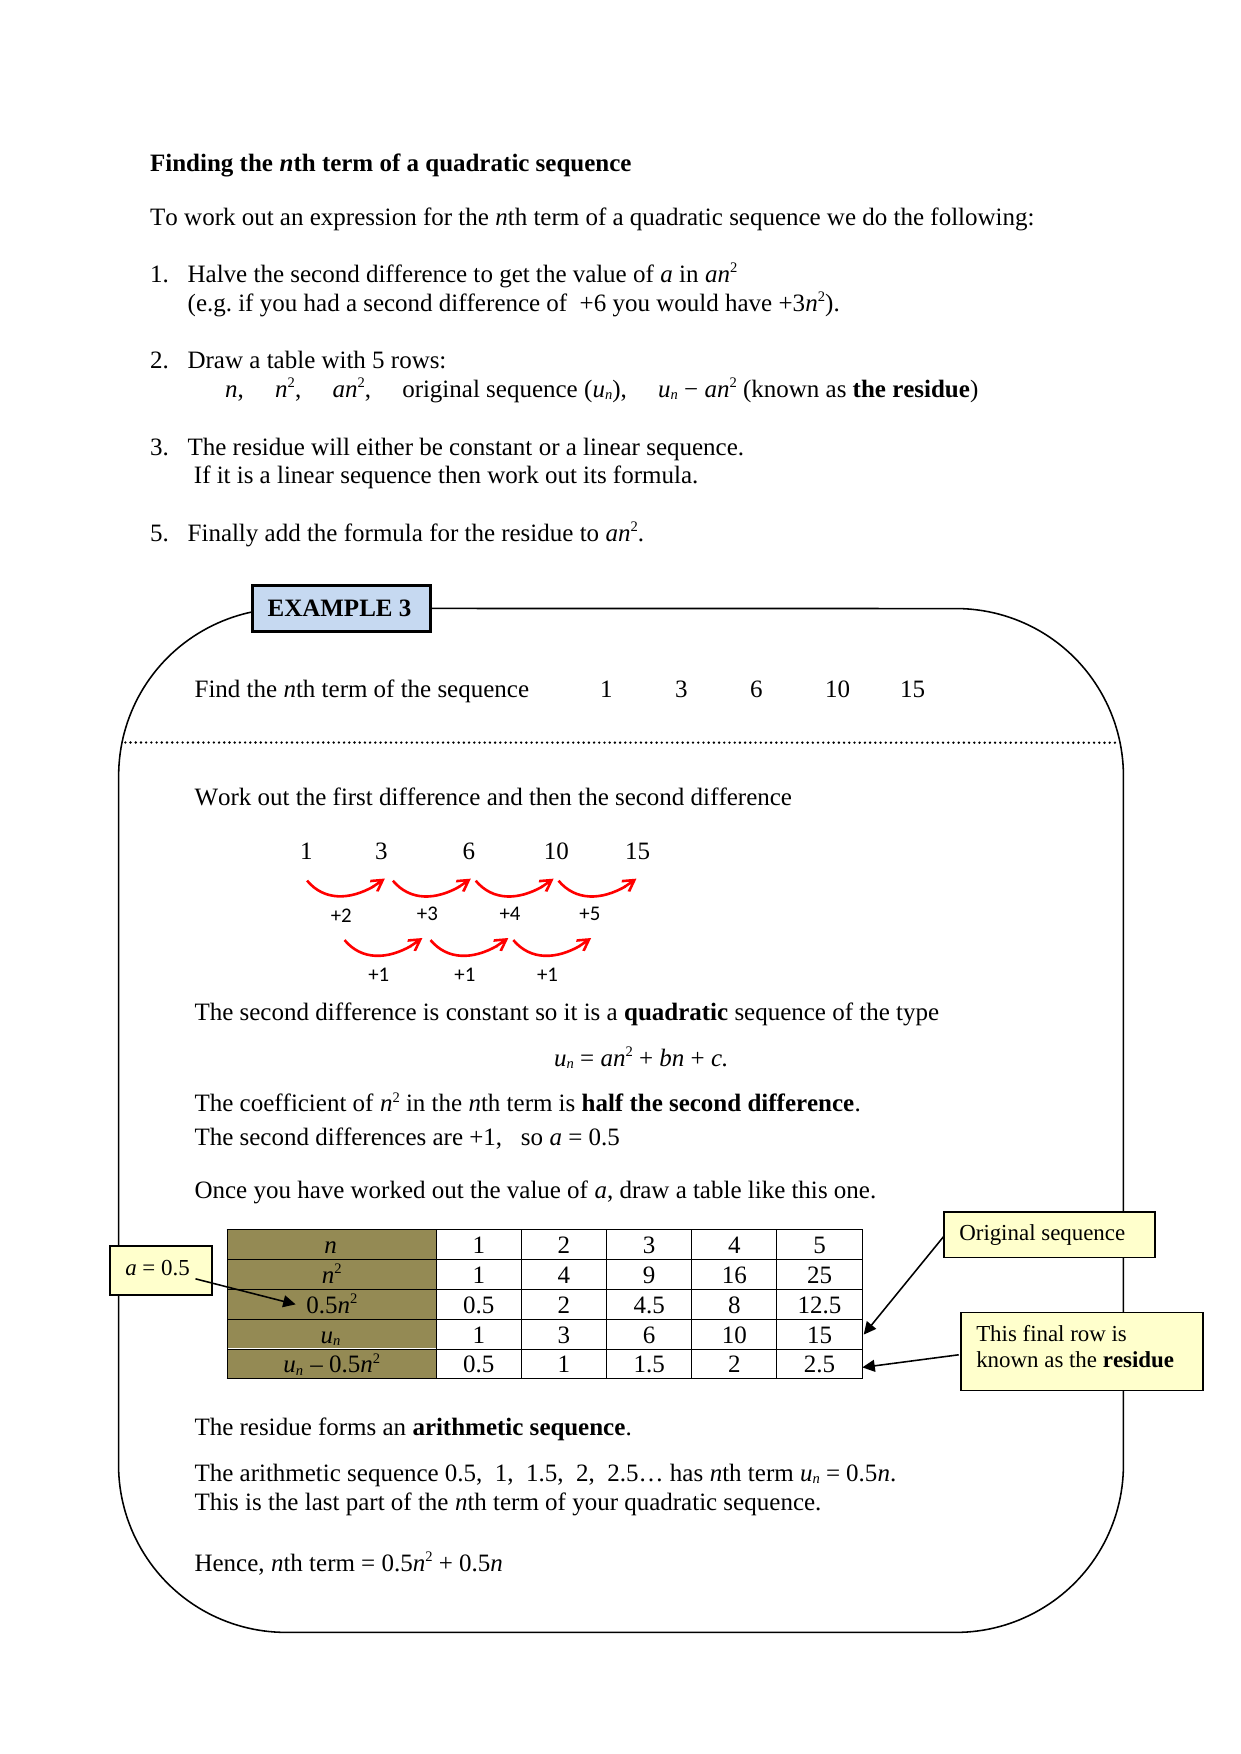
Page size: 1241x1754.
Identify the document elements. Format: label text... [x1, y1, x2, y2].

table_cell 8 [692, 1290, 776, 1319]
table_cell 9 [607, 1260, 691, 1289]
table_cell un – 0.5n2 [228, 1350, 436, 1378]
table_cell 10 [692, 1320, 776, 1348]
text Once you have worked out the value of a, draw a table like this one. [150, 1175, 1090, 1204]
table_header 1 [437, 1230, 521, 1259]
text This is the last part of the nth term of your quadratic sequence. [150, 1487, 1090, 1515]
table_cell un [228, 1320, 436, 1348]
table_cell 4 [522, 1260, 606, 1289]
table_cell 0.5n2 [228, 1290, 436, 1319]
table_cell 4.5 [607, 1290, 691, 1319]
table_cell 6 [607, 1320, 691, 1348]
table_cell 2.5 [777, 1350, 862, 1378]
text Find the nth term of the sequence 1 3 6 10 15 [150, 674, 1090, 703]
table_cell 12.5 [777, 1290, 862, 1319]
text The coefficient of n2 in the nth term is half the second difference. [150, 1088, 1090, 1117]
table_cell 15 [777, 1320, 862, 1348]
text (e.g. if you had a second difference of +6 you would have +3n2). [150, 288, 1090, 317]
text 1 3 6 10 15 [150, 836, 1090, 865]
table_cell 0.5 [437, 1290, 521, 1319]
text un = an2 + bn + c. [194, 1043, 1090, 1072]
text n, n2, an2, original sequence (un), un − an2 (known as the residue) [150, 374, 1090, 403]
text To work out an expression for the nth term of a quadratic sequence we do the following: [150, 202, 1090, 230]
text 3. The residue will either be constant or a linear sequence. [150, 432, 1090, 460]
text The second differences are +1, so a = 0.5 [150, 1122, 1090, 1150]
table_cell 16 [692, 1260, 776, 1289]
table_header 3 [607, 1230, 691, 1259]
text The residue forms an arithmetic sequence. [150, 1412, 1090, 1441]
table_cell 1 [437, 1320, 521, 1348]
text 1. Halve the second difference to get the value of a in an2 [150, 259, 1090, 288]
table_cell 1 [437, 1260, 521, 1289]
table_cell n2 [228, 1260, 436, 1289]
table_header 5 [777, 1230, 862, 1259]
table_cell 3 [522, 1320, 606, 1348]
table_header 4 [692, 1230, 776, 1259]
text 2. Draw a table with 5 rows: [150, 345, 1090, 374]
table_cell 0.5 [437, 1350, 521, 1378]
table_cell 1 [522, 1350, 606, 1378]
text 5. Finally add the formula for the residue to an2. [150, 518, 1090, 547]
text Hence, nth term = 0.5n2 + 0.5n [150, 1548, 1090, 1577]
text The second difference is constant so it is a quadratic sequence of the type [194, 997, 1090, 1026]
table_cell 25 [777, 1260, 862, 1289]
text Work out the first difference and then the second difference [150, 782, 1090, 811]
table_cell 1.5 [607, 1350, 691, 1378]
table_cell 2 [692, 1350, 776, 1378]
text The arithmetic sequence 0.5, 1, 1.5, 2, 2.5… has nth term un = 0.5n. [150, 1458, 1090, 1487]
text Finding the nth term of a quadratic sequence [150, 148, 1090, 176]
text If it is a linear sequence then work out its formula. [150, 460, 1090, 489]
table_header n [228, 1230, 436, 1259]
table_cell 2 [522, 1290, 606, 1319]
table_header 2 [522, 1230, 606, 1259]
